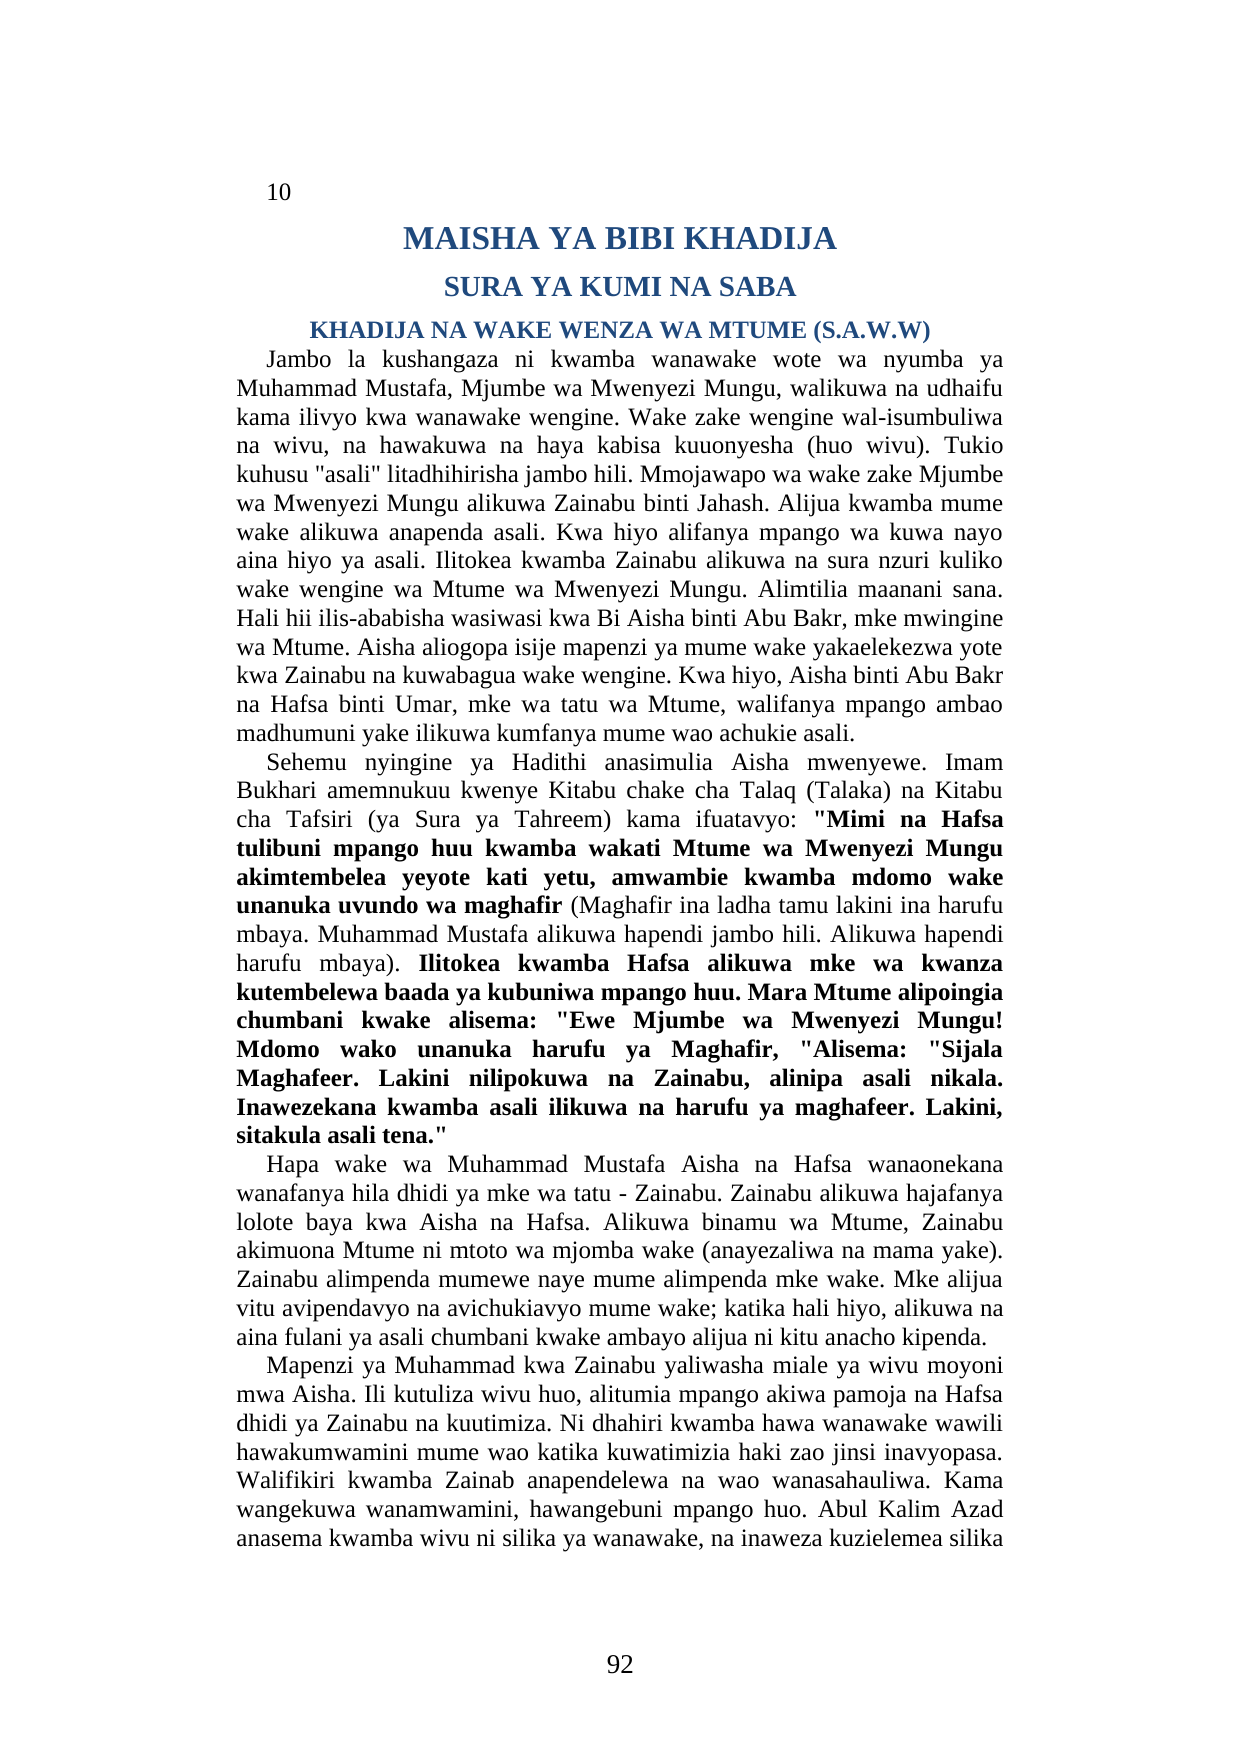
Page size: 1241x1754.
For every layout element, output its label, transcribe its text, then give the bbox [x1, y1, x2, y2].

subtitle SURA YA KUMI NA SABA [236, 269, 1004, 303]
text 10 [236, 177, 1004, 206]
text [236, 1350, 1004, 1552]
text Sehemu nyingine ya Hadithi anasimulia Aisha mwenyewe. Imam Bukhari amemnukuu kwenye Kitabu chake cha Talaq (Talaka) na Kitabu cha Tafsiri (ya Sura ya Tahreem) kama ifuatavyo: "Mimi na Hafsa tulibuni mpango huu kwamba wakati Mtume wa Mwenyezi Mungu akimtembelea yeyote kati yetu, amwambie kwamba mdomo wake unanuka uvundo wa maghafir (Maghafir ina ladha tamu lakini ina harufu mbaya. Muhammad Mustafa alikuwa hapendi jambo hili. Alikuwa hapendi harufu mbaya). Ilitokea kwamba Hafsa alikuwa mke wa kwanza kutembelewa baada ya kubuniwa mpango huu. Mara Mtume alipoingia chumbani kwake alisema: "Ewe Mjumbe wa Mwenyezi Mungu! Mdomo wako unanuka harufu ya Maghafir, "Alisema: "Sijala Maghafeer. Lakini nilipokuwa na Zainabu, alinipa asali nikala. Inawezekana kwamba asali ilikuwa na harufu ya maghafeer. Lakini, sitakula asali tena." [236, 747, 1004, 1149]
subtitle MAISHA YA BIBI KHADIJA [236, 218, 1004, 257]
text Jambo la kushangaza ni kwamba wanawake wote wa nyumba ya Muhammad Mustafa, Mjumbe wa Mwenyezi Mungu, walikuwa na udhaifu kama ilivyo kwa wanawake wengine. Wake zake wengine wal-isumbuliwa na wivu, na hawakuwa na haya kabisa kuuonyesha (huo wivu). Tukio kuhusu "asali" litadhihirisha jambo hili. Mmojawapo wa wake zake Mjumbe wa Mwenyezi Mungu alikuwa Zainabu binti Jahash. Alijua kwamba mume wake alikuwa anapenda asali. Kwa hiyo alifanya mpango wa kuwa nayo aina hiyo ya asali. Ilitokea kwamba Zainabu alikuwa na sura nzuri kuliko wake wengine wa Mtume wa Mwenyezi Mungu. Alimtilia maanani sana. Hali hii ilis-ababisha wasiwasi kwa Bi Aisha binti Abu Bakr, mke mwingine wa Mtume. Aisha aliogopa isije mapenzi ya mume wake yakaelekezwa yote kwa Zainabu na kuwabagua wake wengine. Kwa hiyo, Aisha binti Abu Bakr na Hafsa binti Umar, mke wa tatu wa Mtume, walifanya mpango ambao madhumuni yake ilikuwa kumfanya mume wao achukie asali. [236, 344, 1004, 747]
text Hapa wake wa Muhammad Mustafa Aisha na Hafsa wanaonekana wanafanya hila dhidi ya mke wa tatu - Zainabu. Zainabu alikuwa hajafanya lolote baya kwa Aisha na Hafsa. Alikuwa binamu wa Mtume, Zainabu akimuona Mtume ni mtoto wa mjomba wake (anayezaliwa na mama yake). Zainabu alimpenda mumewe naye mume alimpenda mke wake. Mke alijua vitu avipendavyo na avichukiavyo mume wake; katika hali hiyo, alikuwa na aina fulani ya asali chumbani kwake ambayo alijua ni kitu anacho kipenda. [236, 1149, 1004, 1350]
subtitle KHADIJA NA WAKE WENZA WA MTUME (S.A.W.W) [236, 315, 1004, 344]
